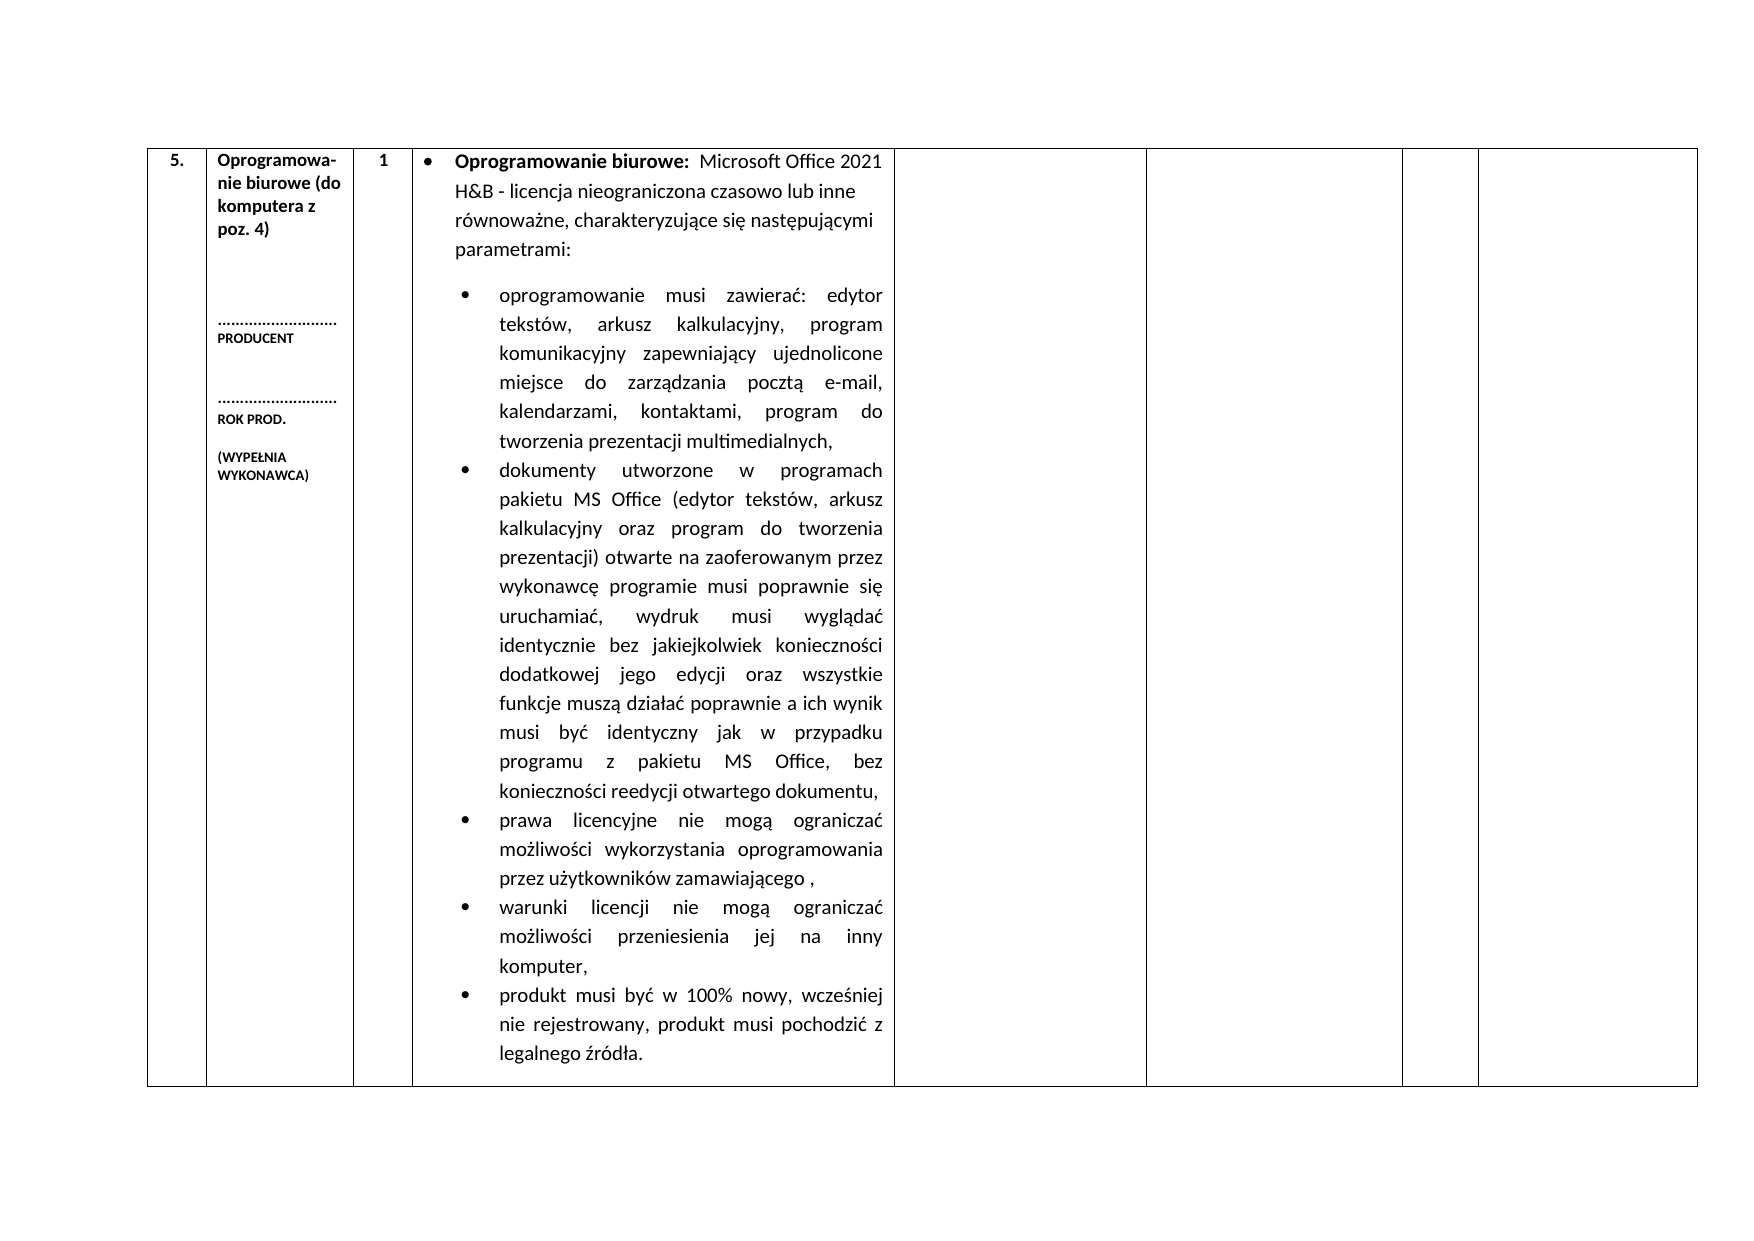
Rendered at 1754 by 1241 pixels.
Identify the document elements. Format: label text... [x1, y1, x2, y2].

table_cell Oprogramowanie biurowe: Microsoft Office 2021 H&B - licencja nieograniczona czasowo lub inne równoważne, charakteryzujące się następującymi parametrami: oprogramowanie musi zawierać: edytor tekstów, arkusz kalkulacyjny, program komunikacyjny zapewniający ujednolicone miejsce do zarządzania pocztą e-mail, kalendarzami, kontaktami, program do tworzenia prezentacji multimedialnych, dokumenty utworzone w programach pakietu MS Office (edytor tekstów, arkusz kalkulacyjny oraz program do tworzenia prezentacji) otwarte na zaoferowanym przez wykonawcę programie musi poprawnie się uruchamiać, wydruk musi wyglądać identycznie bez jakiejkolwiek konieczności dodatkowej jego edycji oraz wszystkie funkcje muszą działać poprawnie a ich wynik musi być identyczny jak w przypadku programu z pakietu MS Office, bez konieczności reedycji otwartego dokumentu, prawa licencyjne nie mogą ograniczać możliwości wykorzystania oprogramowania przez użytkowników zamawiającego , warunki licencji nie mogą ograniczać możliwości przeniesienia jej na inny komputer, produkt musi być w 100% nowy, wcześniej nie rejestrowany, produkt musi pochodzić z legalnego źródła. [413, 149, 894, 1086]
table_cell [1403, 149, 1478, 1086]
table_cell [1147, 149, 1402, 1086]
table_cell [895, 149, 1146, 1086]
table_cell [1479, 149, 1697, 1086]
table_cell Oprogramowa-nie biurowe (do komputera z poz. 4) ........................... PRODUCENT ........................... ROK PROD. (WYPEŁNIA WYKONAWCA) [207, 149, 353, 1086]
table_cell 5. [148, 149, 206, 1086]
table_cell 1 [354, 149, 412, 1086]
